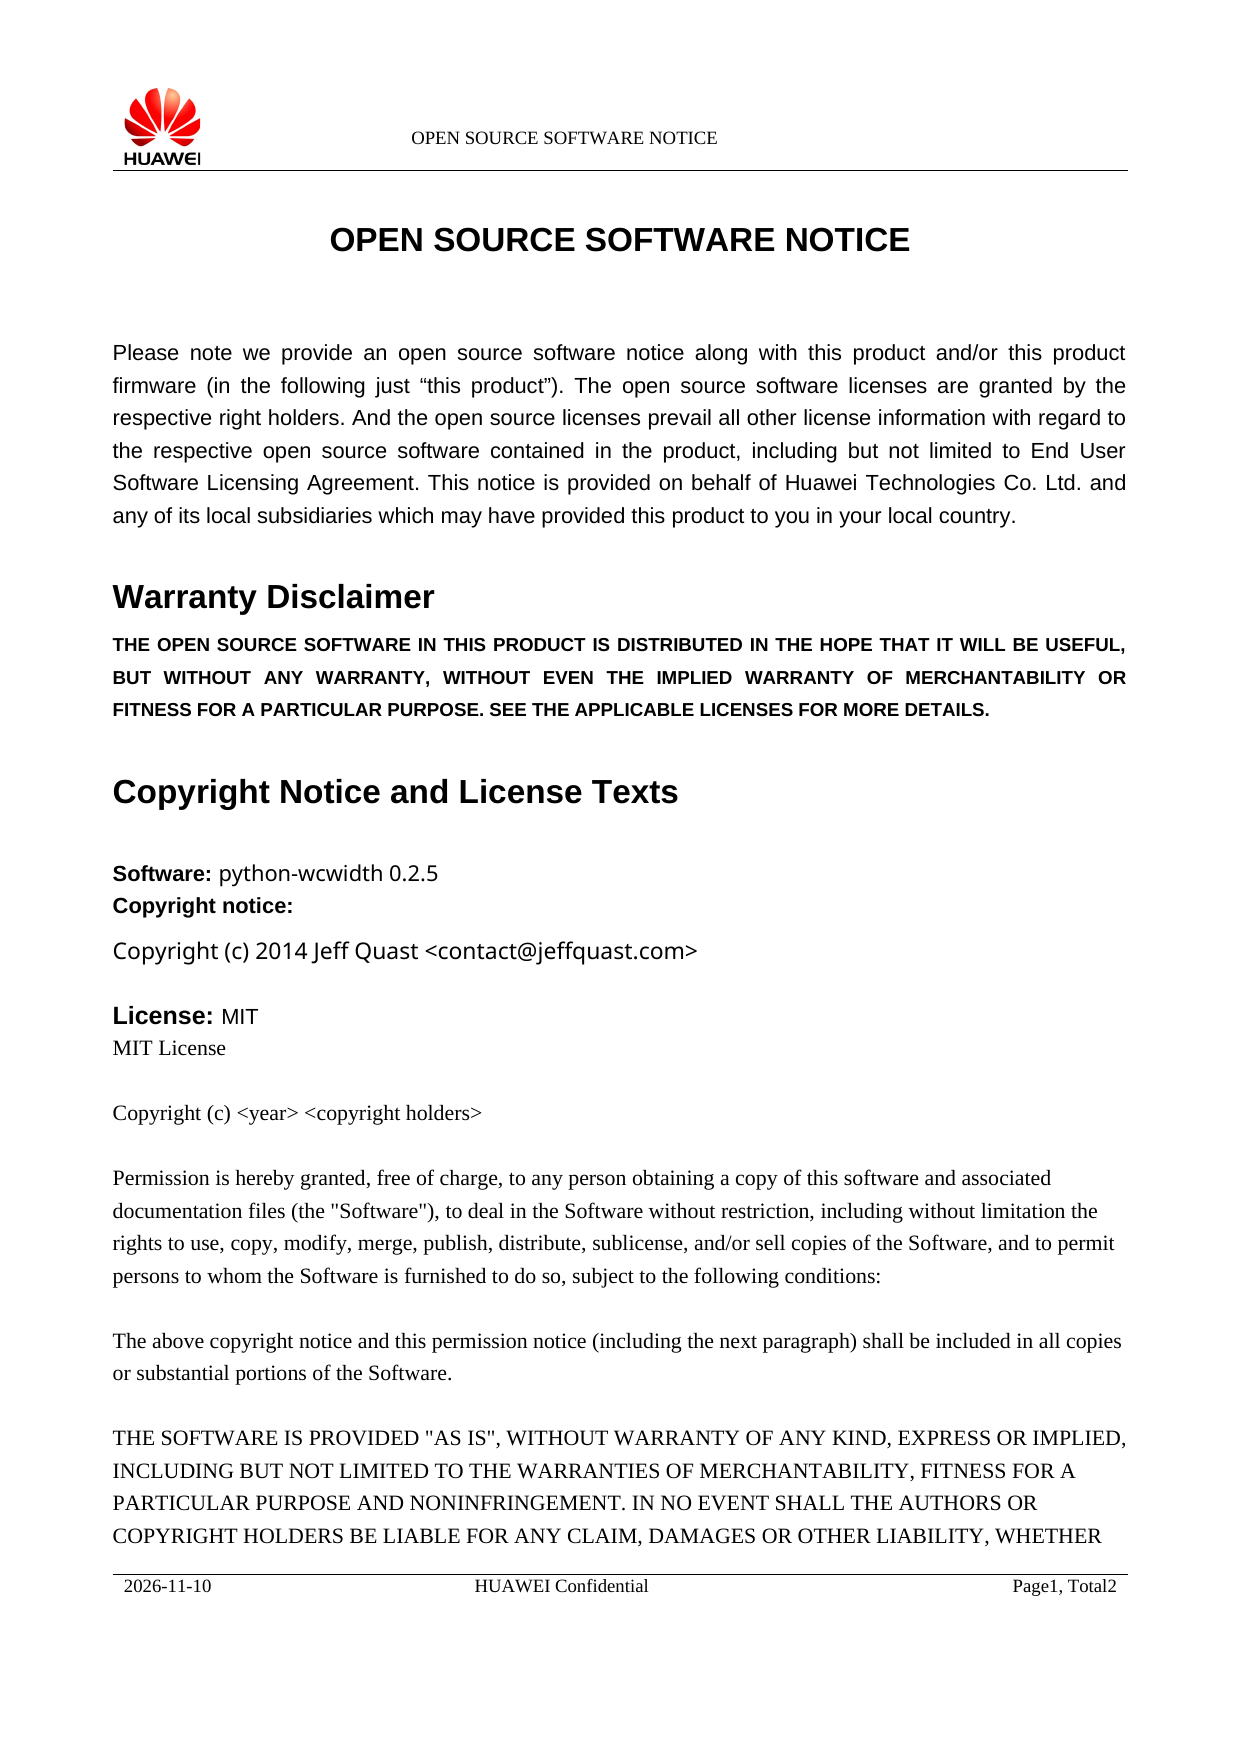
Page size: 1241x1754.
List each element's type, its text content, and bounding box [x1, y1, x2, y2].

text Please note we provide an open source software notice along with this product and/or this product firmware (in the following just “this product”). The open source software licenses are granted by the respective right holders. And the open source licenses prevail all other license information with regard to the respective open source software contained in the product, including but not limited to End User Software Licensing Agreement. This notice is provided on behalf of Huawei Technologies Co. Ltd. and any of its local subsidiaries which may have provided this product to you in your local country. [112, 336, 1128, 531]
text Copyright notice: [112, 889, 1128, 921]
text Copyright Notice and License Texts [112, 759, 1128, 824]
picture [124, 88, 201, 165]
text OPEN SOURCE SOFTWARE NOTICE [112, 206, 1128, 271]
text License: MIT [112, 999, 1128, 1031]
text The open source software in this product is distributed in the hope that it will be useful, but WITHOUT ANY WARRANTY, without even the implied warranty of MERCHANTABILITY or FITNESS FOR A PARTICULAR PURPOSE. See the applicable licenses for more details. [112, 629, 1128, 726]
text Warranty Disclaimer [112, 564, 1128, 629]
text Copyright (c) 2014 Jeff Quast <contact@jeffquast.com> [112, 934, 1128, 999]
title Software: python-wcwidth 0.2.5 [112, 856, 1128, 889]
